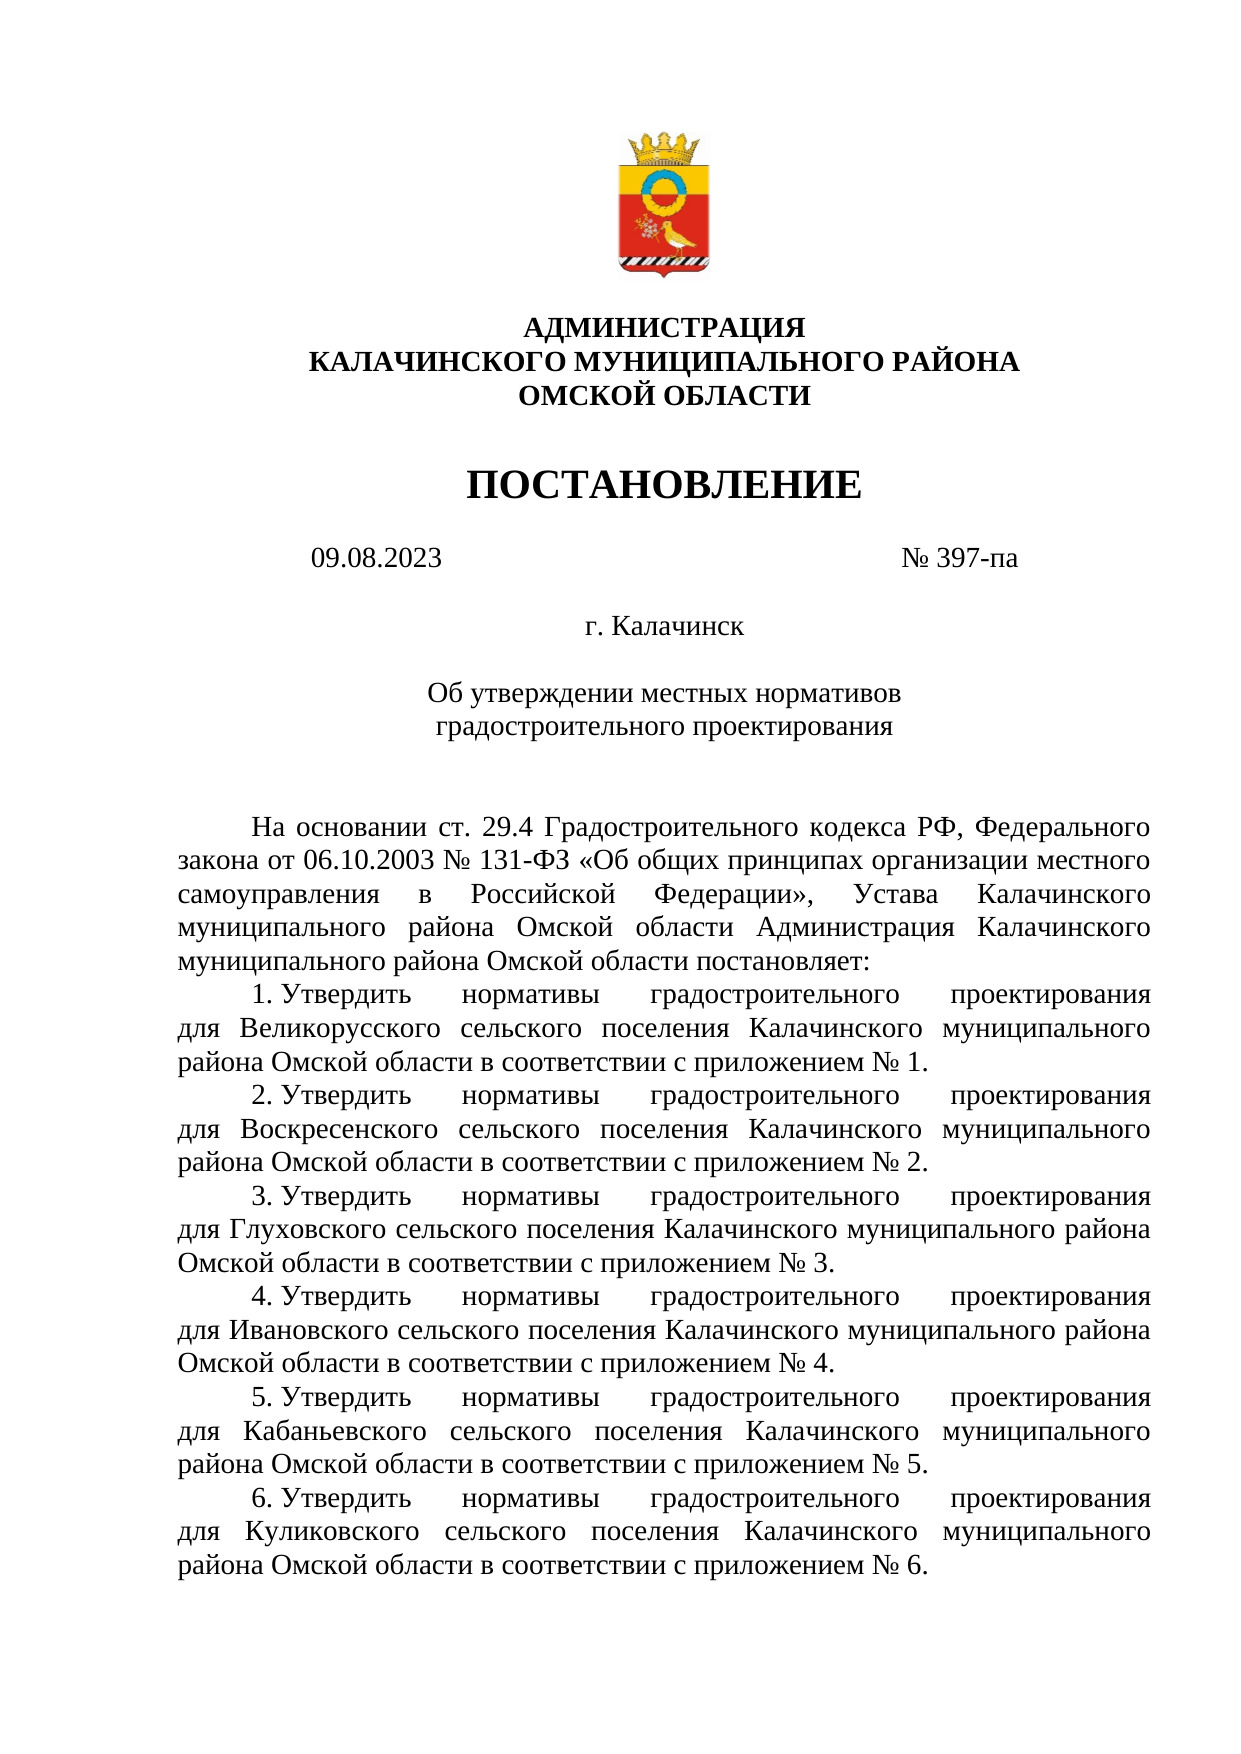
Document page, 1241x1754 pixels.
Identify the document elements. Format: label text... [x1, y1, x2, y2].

list Утвердить нормативы градостроительного проектирования для Глуховского сельского поселения Калачинского муниципального района Омской области в соответствии с приложением № 3. [177, 1178, 1152, 1278]
text градостроительного проектирования [177, 708, 1152, 742]
text АДМИНИСТРАЦИЯ [177, 311, 1152, 344]
text Об утверждении местных нормативов [177, 675, 1152, 708]
list Утвердить нормативы градостроительного проектирования для Ивановского сельского поселения Калачинского муниципального района Омской области в соответствии с приложением № 4. [177, 1278, 1152, 1379]
text ОМСКОЙ ОБЛАСТИ [177, 378, 1152, 411]
text г. Калачинск [177, 608, 1152, 641]
picture [621, 134, 707, 276]
list Утвердить нормативы градостроительного проектирования для Великорусского сельского поселения Калачинского муниципального района Омской области в соответствии с приложением № 1. [177, 977, 1152, 1077]
text КАЛАЧИНСКОГО МУНИЦИПАЛЬНОГО РАЙОНА [177, 344, 1152, 378]
text 09.08.2023 № 397-па [177, 541, 1152, 574]
list Утвердить нормативы градостроительного проектирования для Воскресенского сельского поселения Калачинского муниципального района Омской области в соответствии с приложением № 2. [177, 1077, 1152, 1178]
list Утвердить нормативы градостроительного проектирования для Кабаньевского сельского поселения Калачинского муниципального района Омской области в соответствии с приложением № 5. [177, 1379, 1152, 1480]
list Утвердить нормативы градостроительного проектирования для Куликовского сельского поселения Калачинского муниципального района Омской области в соответствии с приложением № 6. [177, 1480, 1152, 1580]
text ПОСТАНОВЛЕНИЕ [177, 459, 1152, 507]
text На основании ст. 29.4 Градостроительного кодекса РФ, Федерального закона от 06.10.2003 № 131-ФЗ «Об общих принципах организации местного самоуправления в Российской Федерации», Устава Калачинского муниципального района Омской области Администрация Калачинского муниципального района Омской области постановляет: [177, 809, 1152, 977]
